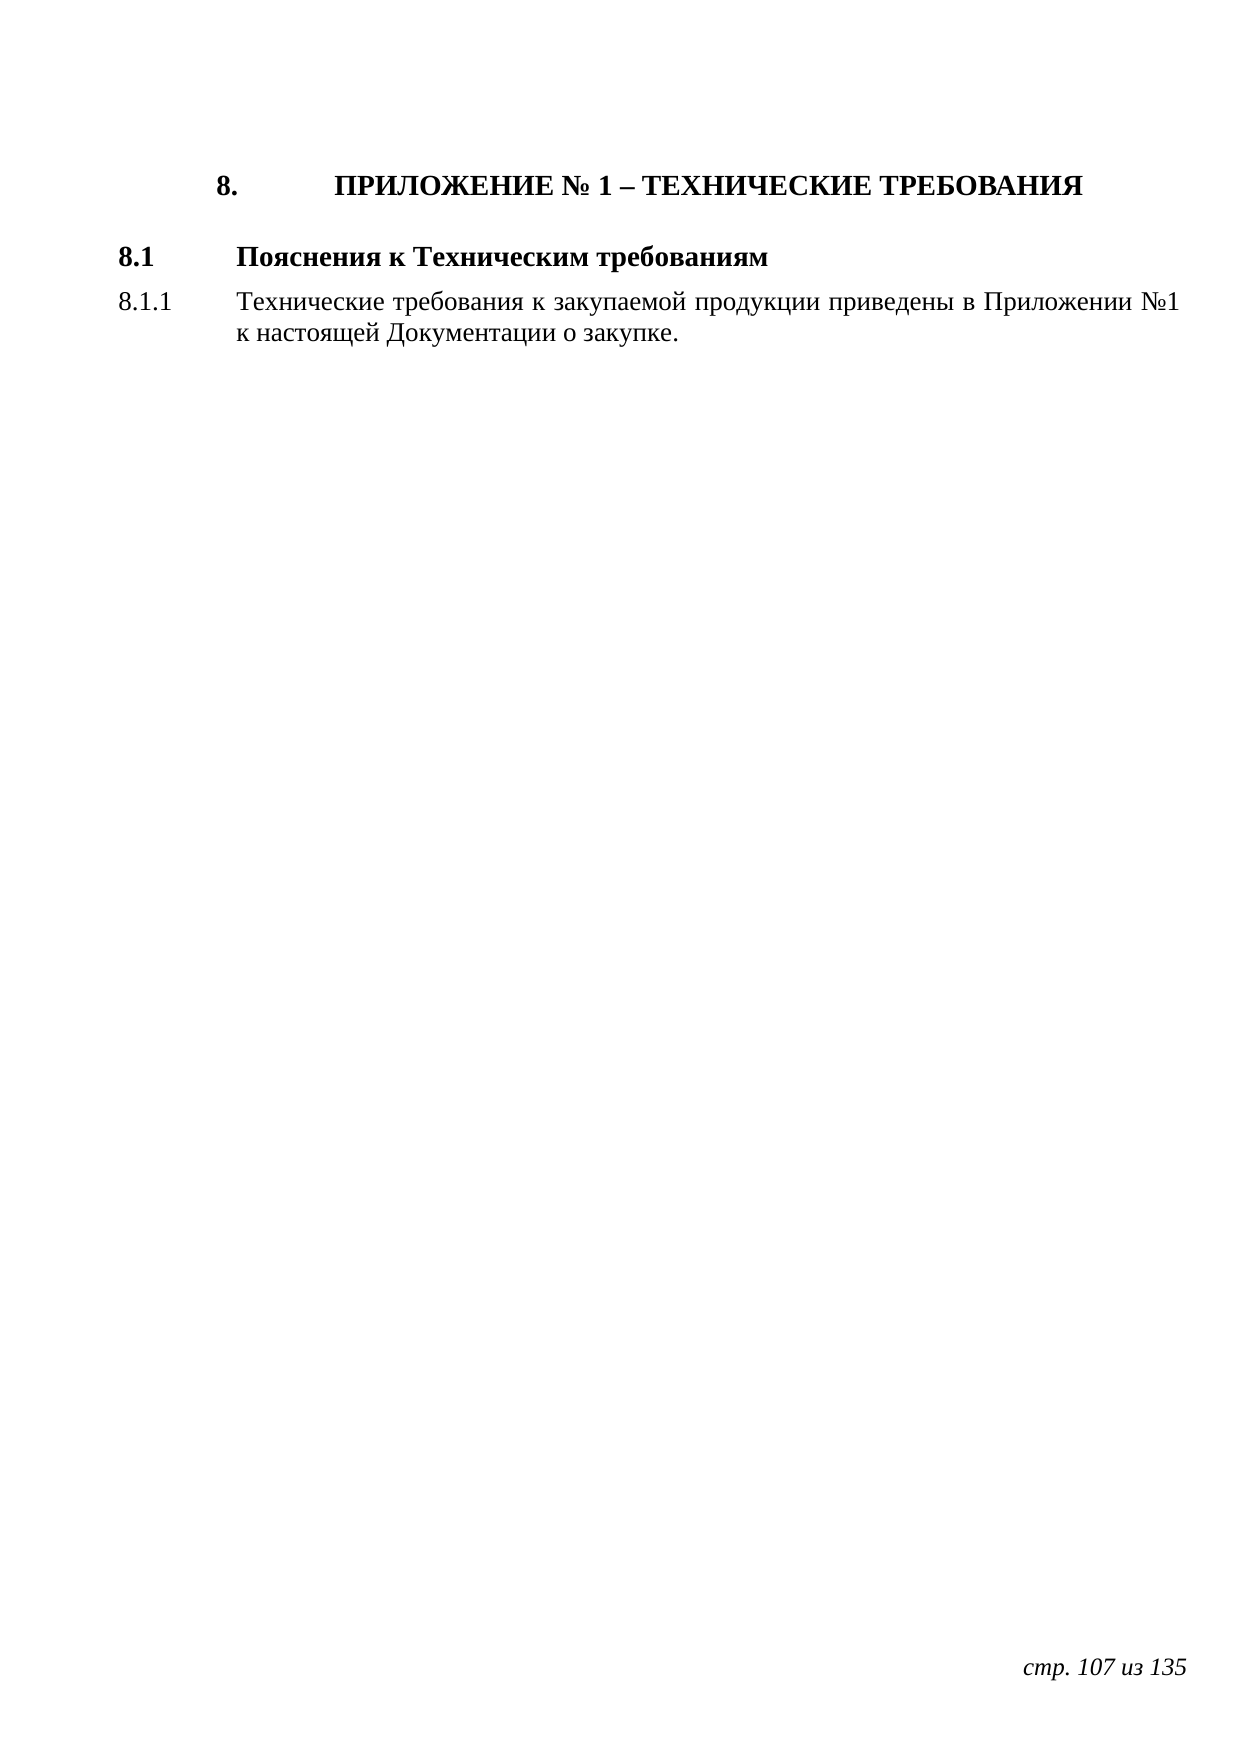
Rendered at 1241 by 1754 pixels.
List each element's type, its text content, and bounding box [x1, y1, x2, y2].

list Технические требования к закупаемой продукции приведены в Приложении №1 к настоящей Документации о закупке. [118, 285, 1181, 347]
subtitle Пояснения к Техническим требованиям [118, 239, 1181, 273]
subtitle ПРИЛОЖЕНИЕ № 1 – ТЕХНИЧЕСКИЕ ТРЕБОВАНИЯ [118, 168, 1181, 202]
